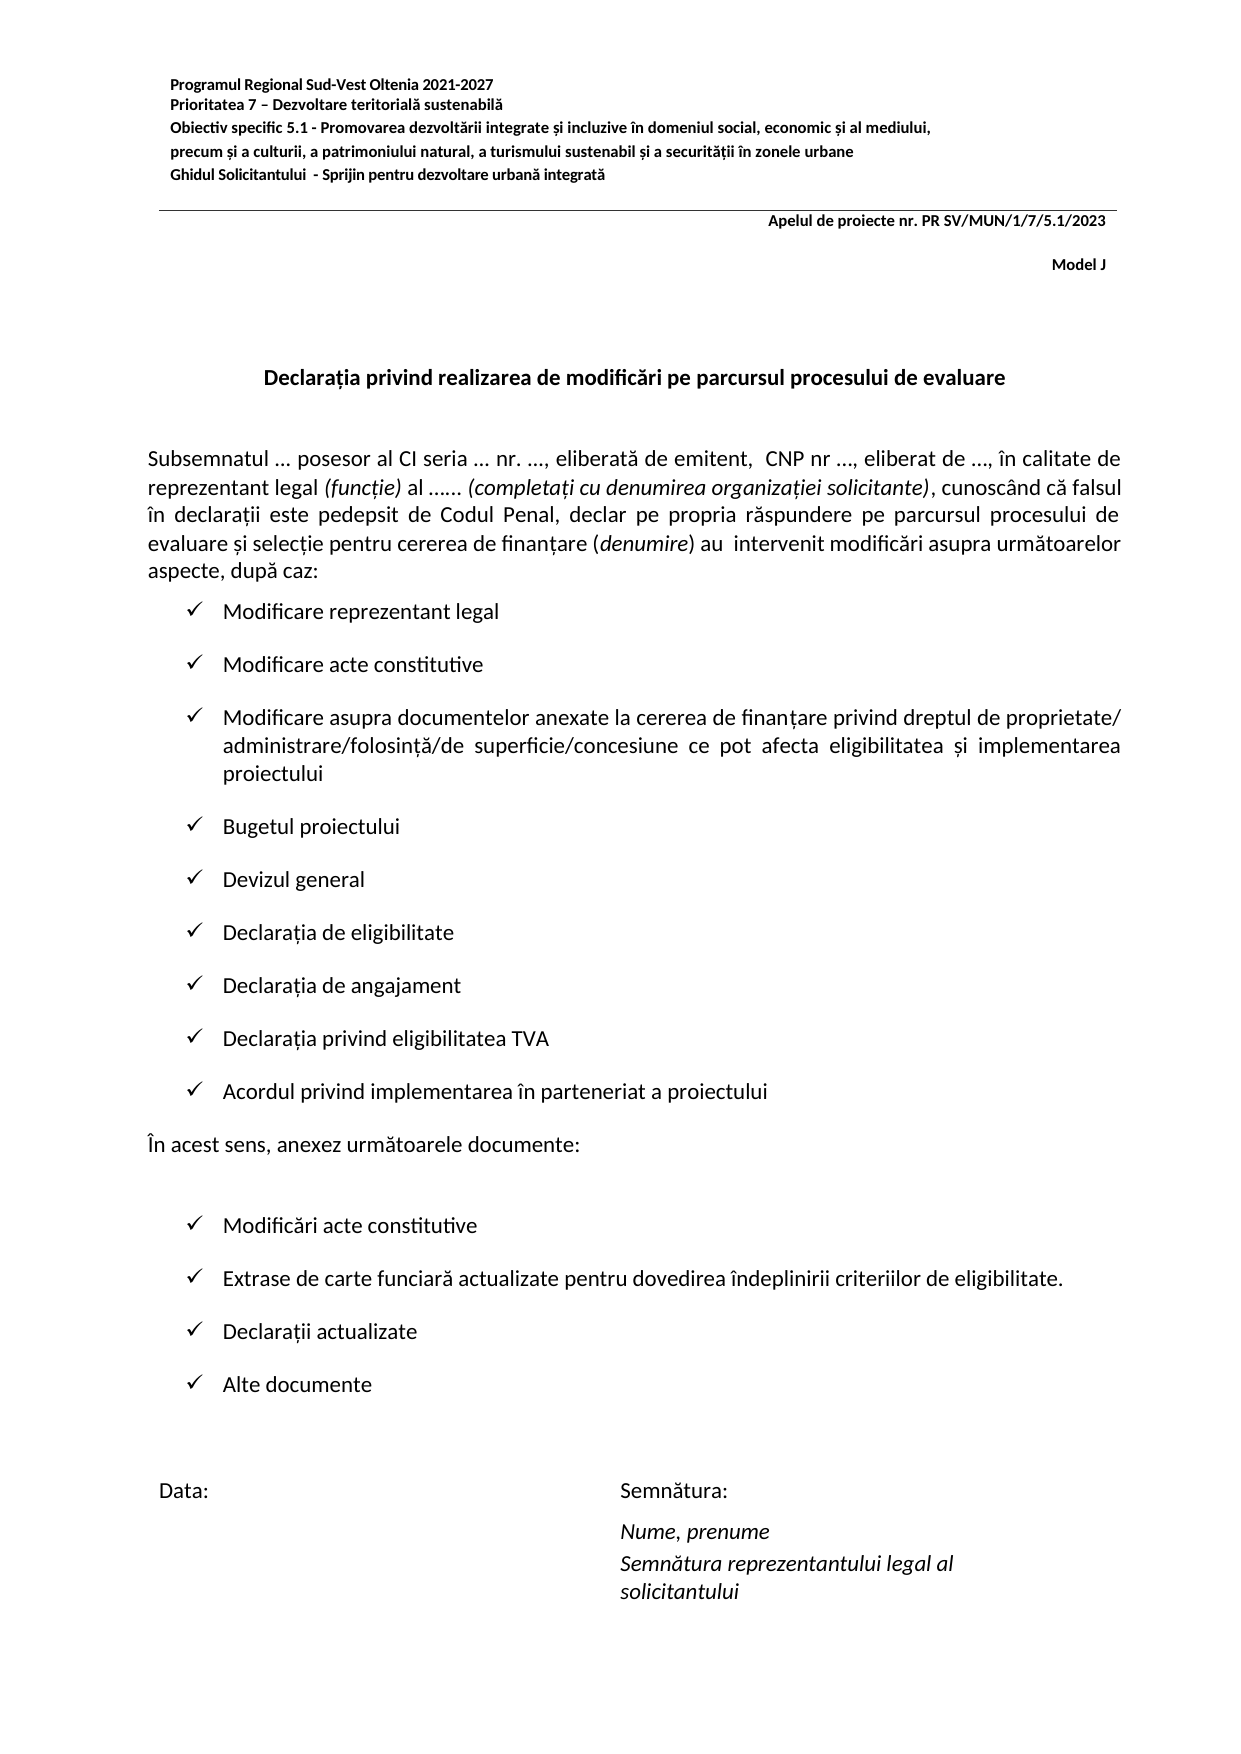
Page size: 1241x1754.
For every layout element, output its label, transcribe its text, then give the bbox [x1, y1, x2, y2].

list Declarația de eligibilitate [185, 918, 1122, 946]
text În acest sens, anexez următoarele documente: [148, 1130, 1122, 1158]
table_header Data: [148, 1464, 609, 1609]
list Extrase de carte funciară actualizate pentru dovedirea îndeplinirii criteriilor de eligibilitate. [185, 1264, 1122, 1292]
list Alte documente [185, 1371, 1122, 1398]
list Modificări acte constitutive [185, 1211, 1122, 1239]
text Declaraţia privind realizarea de modificări pe parcursul procesului de evaluare [148, 363, 1122, 392]
text Subsemnatul … posesor al CI seria … nr. …, eliberată de emitent, CNP nr …, eliberat de …, în calitate de reprezentant legal (funcţie) al …... (completaţi cu denumirea organizaţiei solicitante), cunoscând că falsul în declaraţii este pedepsit de Codul Penal, declar pe propria răspundere pe parcursul procesului de evaluare și selecție pentru cererea de finanțare (denumire) au intervenit modificări asupra următoarelor aspecte, după caz: [148, 444, 1122, 585]
list Declarația privind eligibilitatea TVA [185, 1024, 1122, 1052]
list Bugetul proiectului [185, 812, 1122, 840]
list Modificare acte constitutive [185, 650, 1122, 678]
list Declarații actualizate [185, 1317, 1122, 1346]
list Devizul general [185, 865, 1122, 893]
list Declarația de angajament [185, 971, 1122, 999]
list Acordul privind implementarea în parteneriat a proiectului [185, 1077, 1122, 1105]
table_header Semnătura: Nume, prenume Semnătura reprezentantului legal al solicitantului [609, 1464, 1070, 1609]
list Modificare reprezentant legal [185, 597, 1122, 625]
list Modificare asupra documentelor anexate la cererea de finanțare privind dreptul de proprietate/ administrare/folosință/de superficie/concesiune ce pot afecta eligibilitatea și implementarea proiectului [185, 703, 1122, 787]
